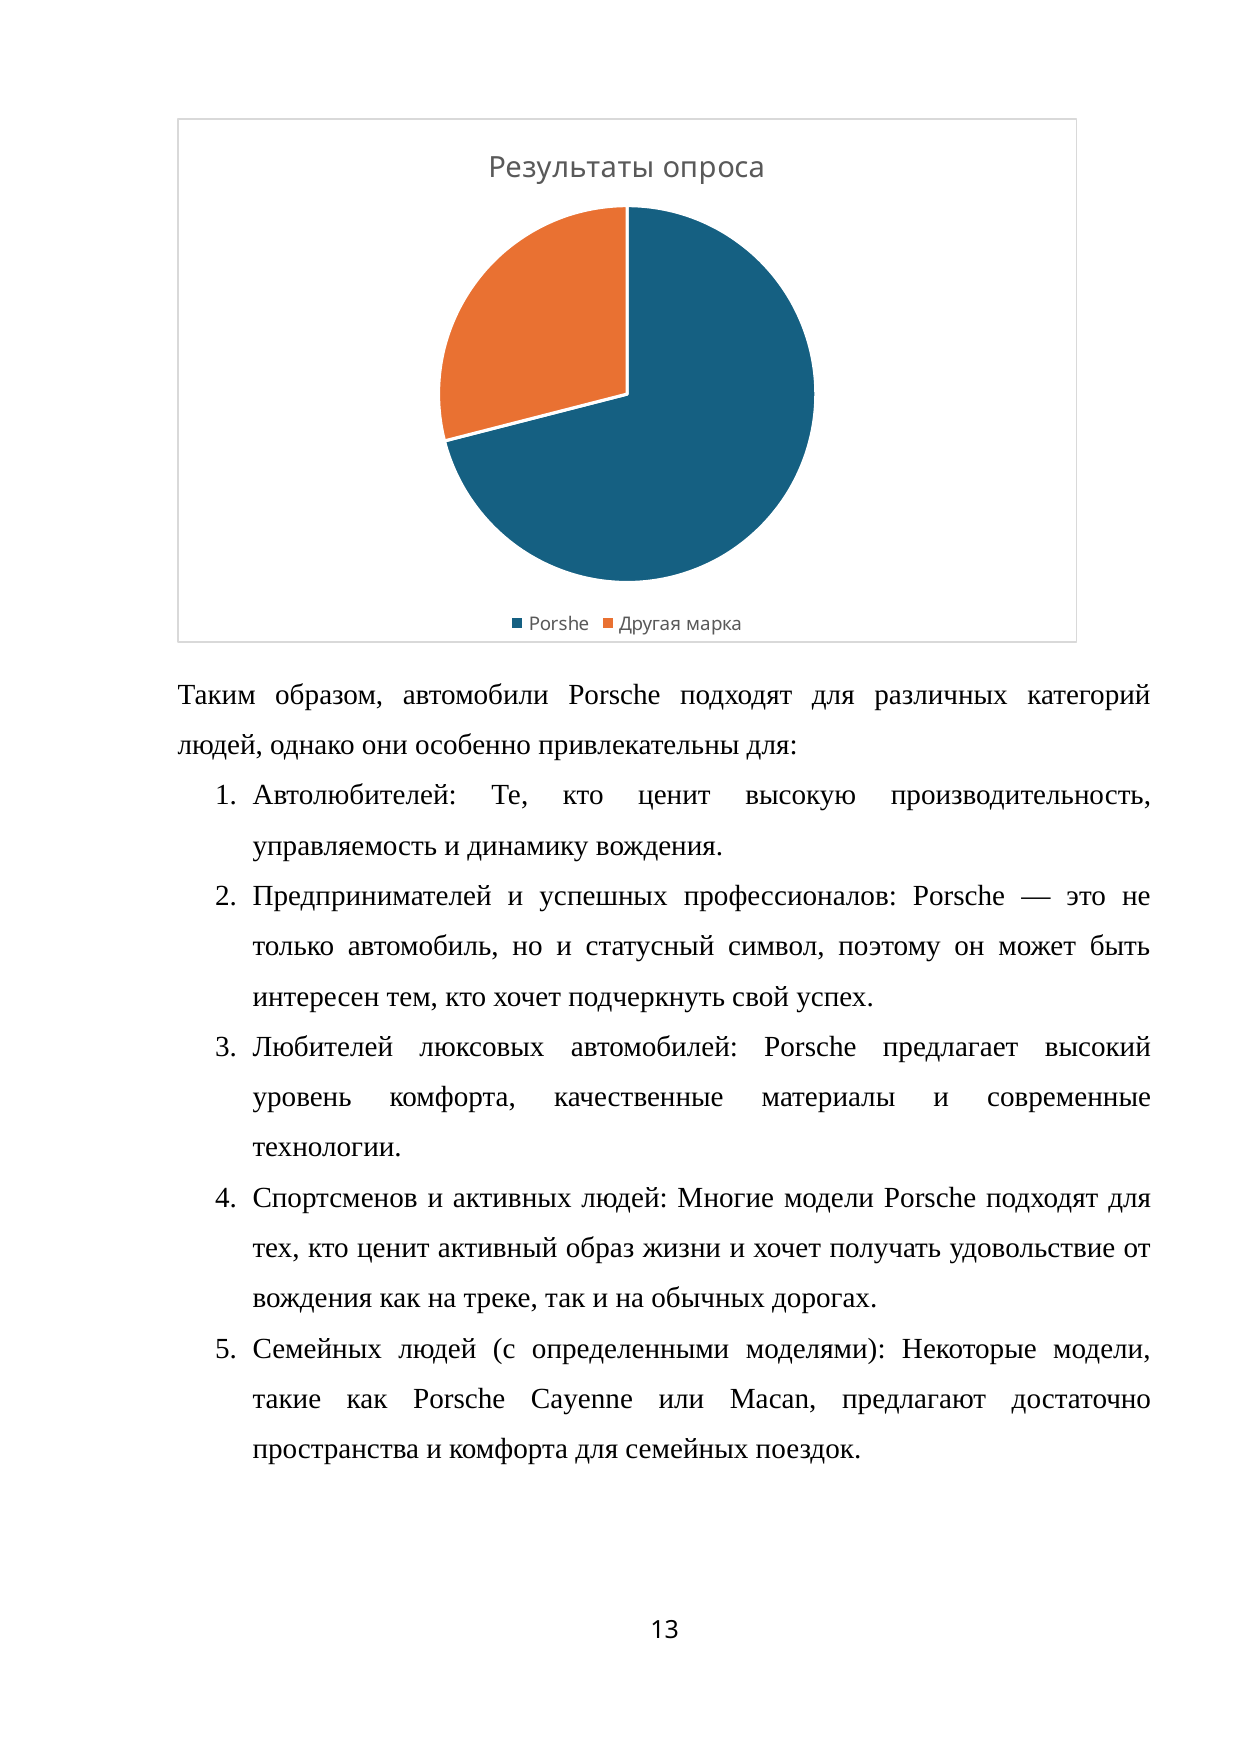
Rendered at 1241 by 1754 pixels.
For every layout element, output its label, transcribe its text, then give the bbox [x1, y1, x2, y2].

list Спортсменов и активных людей: Многие модели Porsche подходят для тех, кто ценит активный образ жизни и хочет получать удовольствие от вождения как на треке, так и на обычных дорогах. [215, 1180, 1152, 1314]
list Любителей люксовых автомобилей: Porsche предлагает высокий уровень комфорта, качественные материалы и современные технологии. [215, 1029, 1152, 1163]
list Автолюбителей: Те, кто ценит высокую производительность, управляемость и динамику вождения. [215, 777, 1152, 861]
text Таким образом, автомобили Porsche подходят для различных категорий людей, однако они особенно привлекательны для: [177, 677, 1152, 761]
list Предпринимателей и успешных профессионалов: Porsche — это не только автомобиль, но и статусный символ, поэтому он может быть интересен тем, кто хочет подчеркнуть свой успех. [215, 878, 1152, 1012]
list Семейных людей (с определенными моделями): Некоторые модели, такие как Porsche Cayenne или Macan, предлагают достаточно пространства и комфорта для семейных поездок. [215, 1331, 1152, 1465]
